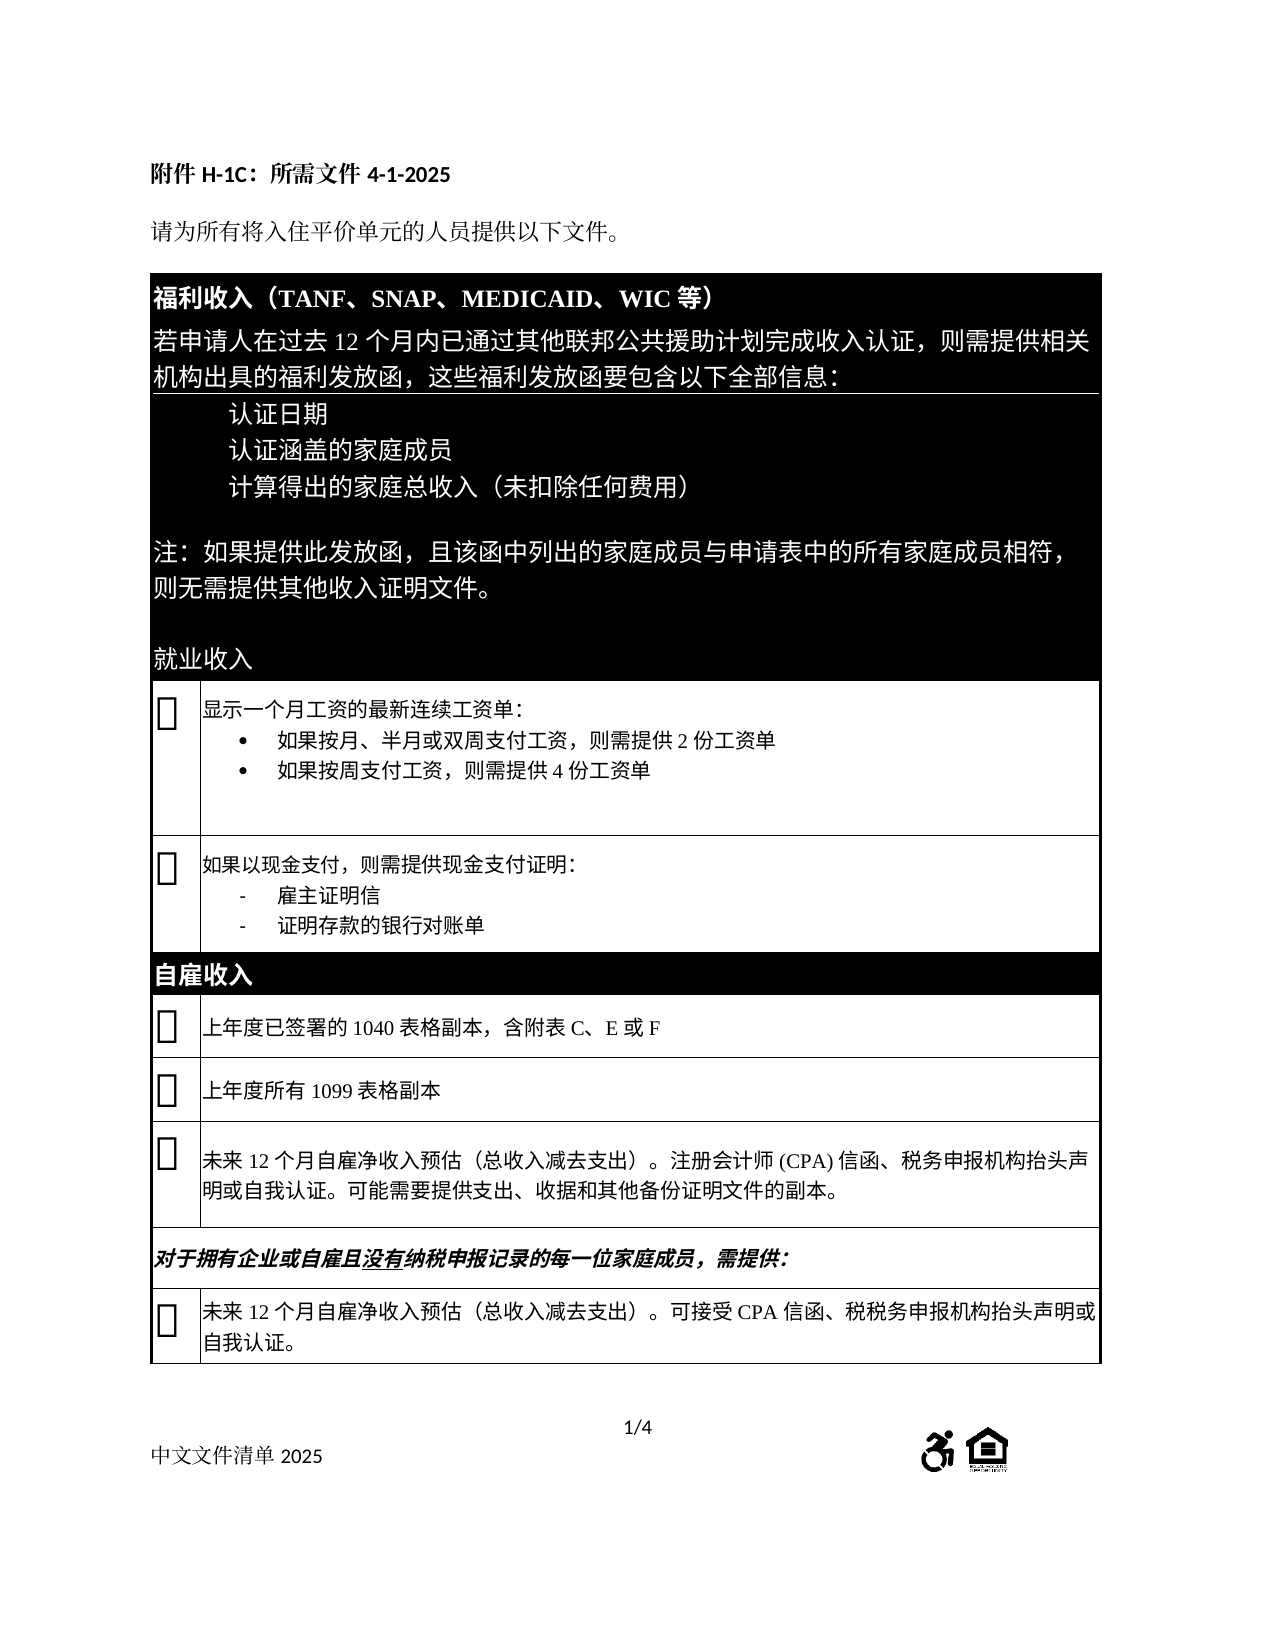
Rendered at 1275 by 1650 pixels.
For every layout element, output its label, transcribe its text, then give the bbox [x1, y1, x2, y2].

picture [921, 1429, 956, 1472]
text 附件 H-1C：所需文件 4-1-2025 [150, 156, 1125, 189]
table_header 福利收入（TANF、SNAP、MEDICAID、WIC 等） [153, 273, 1099, 320]
table_cell  [153, 1058, 200, 1121]
table_cell 若申请人在过去 12 个月内已通过其他联邦公共援助计划完成收入认证，则需提供相关机构出具的福利发放函，这些福利发放函要包含以下全部信息： [153, 321, 1099, 393]
picture [966, 1427, 1008, 1472]
table_cell 如果以现金支付，则需提供现金支付证明： 雇主证明信 证明存款的银行对账单 [201, 836, 1099, 952]
table_cell  [153, 1122, 200, 1227]
table_cell  认证日期  认证涵盖的家庭成员  计算得出的家庭总收入（未扣除任何费用）  注：如果提供此发放函，且该函中列出的家庭成员与申请表中的所有家庭成员相符，则无需提供其他收入证明文件。 [153, 395, 1099, 633]
table_cell 未来 12 个月自雇净收入预估（总收入减去支出）。注册会计师 (CPA) 信函、税务申报机构抬头声明或自我认证。可能需要提供支出、收据和其他备份证明文件的副本。 [201, 1122, 1099, 1227]
text 请为所有将入住平价单元的人员提供以下文件。 [150, 214, 1125, 247]
table_cell 就业收入 [153, 634, 1099, 680]
table_cell  [153, 1289, 200, 1363]
table_cell 自雇收入 [153, 953, 1099, 994]
table_cell  [153, 681, 200, 835]
table_cell 上年度所有 1099 表格副本 [201, 1058, 1099, 1121]
table_cell 上年度已签署的 1040 表格副本，含附表 C、E 或 F [201, 995, 1099, 1057]
table_cell 对于拥有企业或自雇且没有纳税申报记录的每一位家庭成员，需提供： [153, 1228, 1099, 1288]
table_cell 显示一个月工资的最新连续工资单： 如果按月、半月或双周支付工资，则需提供 2 份工资单 如果按周支付工资，则需提供 4 份工资单 [201, 681, 1099, 835]
table_cell  [153, 995, 200, 1057]
table_cell  [153, 836, 200, 952]
table_cell 未来 12 个月自雇净收入预估（总收入减去支出）。可接受 CPA 信函、税税务申报机构抬头声明或自我认证。 [201, 1289, 1099, 1363]
